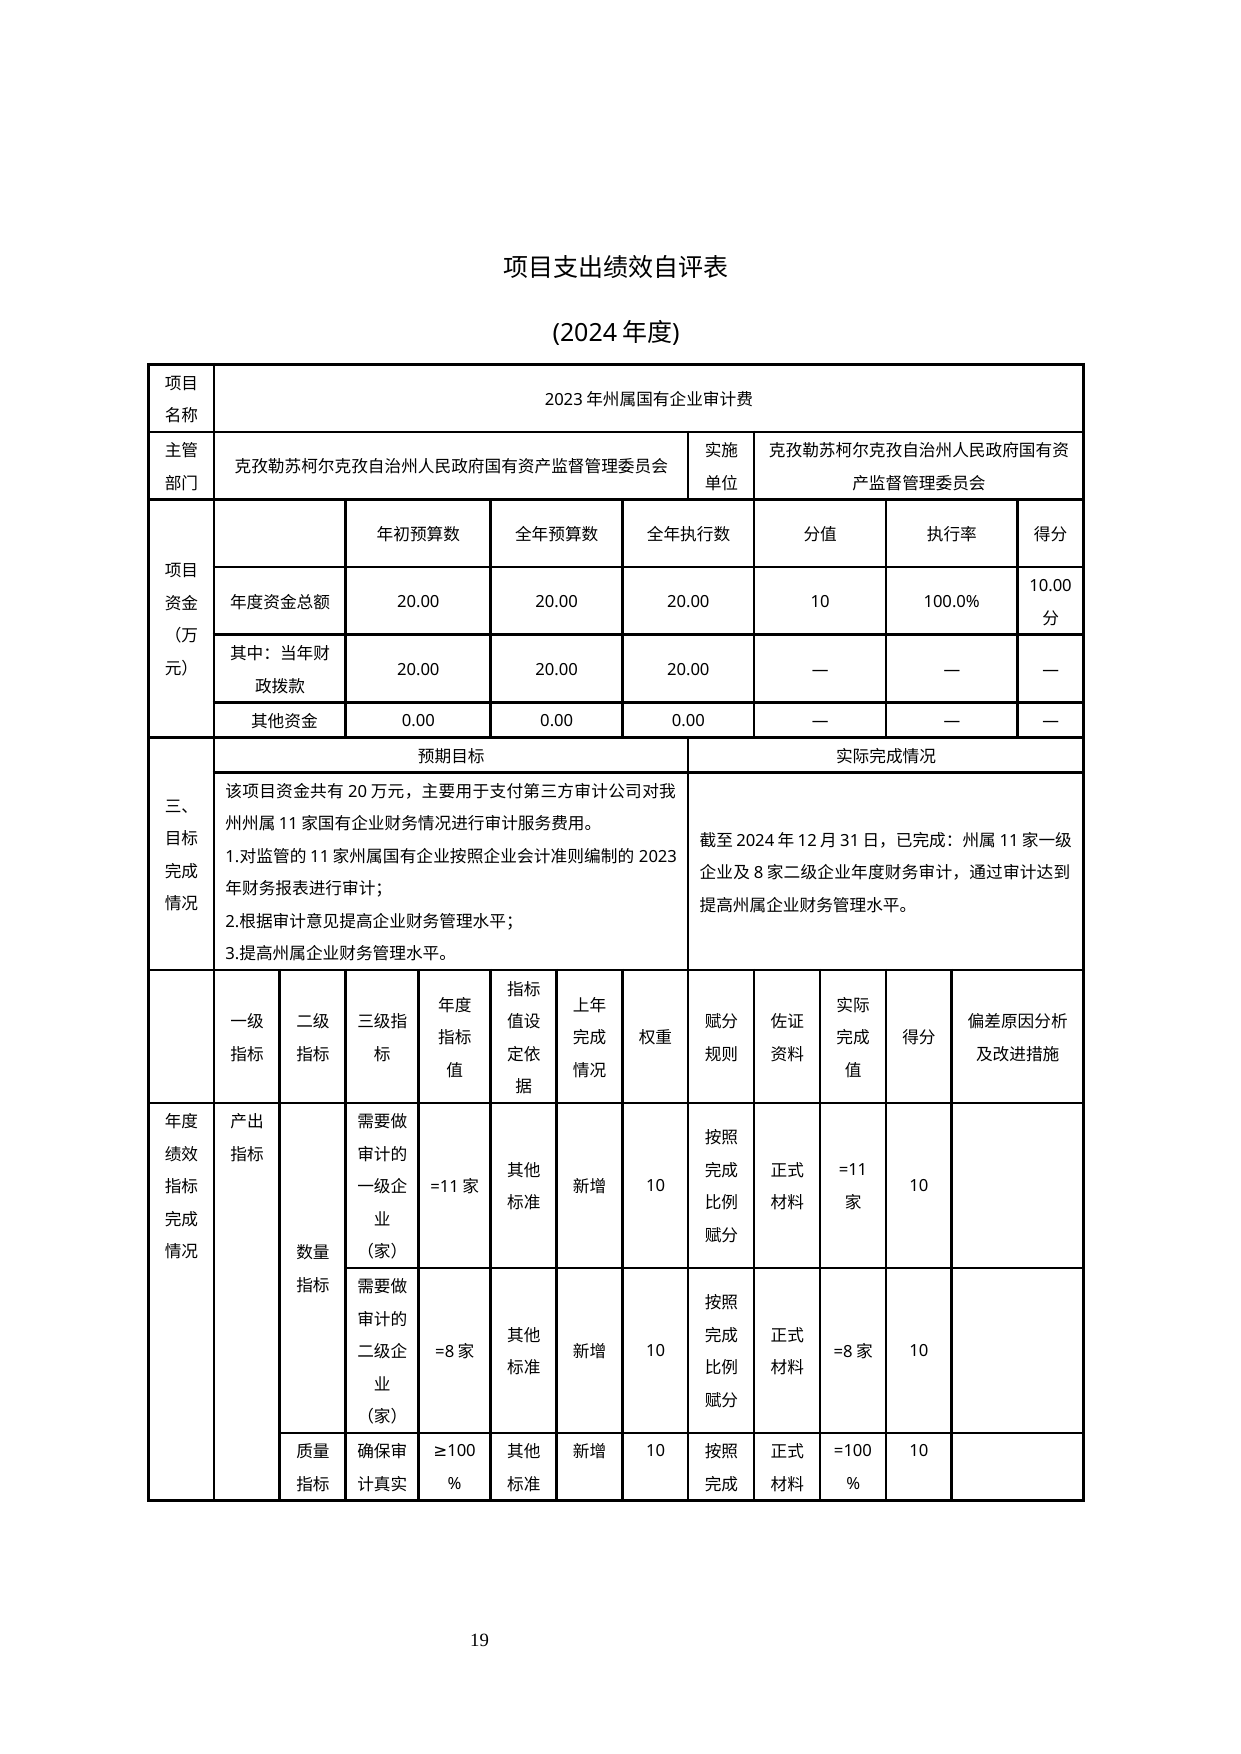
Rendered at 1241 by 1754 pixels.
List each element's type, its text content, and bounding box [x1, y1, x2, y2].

table_cell 截至2024年12月31日，已完成：州属11家一级企业及8家二级企业年度财务审计，通过审计达到提高州属企业财务管理水平。 [689, 774, 1082, 969]
table_cell 20.00 [624, 568, 753, 633]
table_cell 项目资金 （万元） [150, 501, 213, 736]
table_cell 项目名称 [150, 366, 213, 431]
table_cell 正式材料 [755, 1269, 819, 1432]
table_cell 正式材料 [755, 1434, 819, 1499]
table_cell 得分 [1019, 501, 1082, 566]
table_cell 赋分规则 [689, 971, 753, 1101]
table_cell [953, 1434, 1082, 1499]
table_cell 0.00 [347, 704, 489, 736]
table_cell ≥100% [420, 1434, 489, 1499]
table_cell 权重 [624, 971, 687, 1101]
table_cell 10 [755, 568, 885, 633]
table_cell 预期目标 [215, 739, 687, 771]
table_cell 指标值设定依据 [492, 971, 555, 1101]
table_cell [953, 1269, 1082, 1432]
table_cell 20.00 [347, 568, 489, 633]
table_cell — [1019, 704, 1082, 736]
table_cell 10 [887, 1269, 950, 1432]
table_cell 年初预算数 [347, 501, 489, 566]
table_cell 三、目标完成情况 [150, 739, 213, 969]
table_cell 其他标准 [492, 1104, 555, 1266]
table_cell =8家 [821, 1269, 885, 1432]
table_cell 10 [624, 1104, 687, 1266]
table_cell 10.00分 [1019, 568, 1082, 633]
table_cell 其他标准 [492, 1434, 555, 1499]
table_cell 年度绩效指标完成情况 [150, 1104, 213, 1499]
table_cell — [887, 636, 1016, 701]
table_cell 2023年州属国有企业审计费 [215, 366, 1082, 431]
table_cell 按照完成比例赋分 [689, 1269, 753, 1432]
table_cell 新增 [558, 1104, 621, 1266]
table_cell 确保审计真实性、合法性（%） [347, 1434, 417, 1499]
table_cell 20.00 [492, 568, 621, 633]
table_cell 0.00 [492, 704, 621, 736]
table_cell =8家 [420, 1269, 489, 1432]
table_cell 其他标准 [492, 1269, 555, 1432]
table_cell =11家 [420, 1104, 489, 1266]
table_cell 按照完成比例赋分 [689, 1104, 753, 1266]
table_cell 分值 [755, 501, 885, 566]
table_cell 三级指标 [347, 971, 417, 1101]
table_cell [953, 1104, 1082, 1266]
table_cell 得分 [887, 971, 950, 1101]
table_cell 0.00 [624, 704, 753, 736]
table_cell 二级指标 [281, 971, 344, 1101]
table_cell 100.0% [887, 568, 1016, 633]
table_cell (2024年度) [148, 298, 1083, 363]
table_cell 20.00 [347, 636, 489, 701]
table_cell 产出指标 [215, 1104, 278, 1499]
table_cell =11家 [821, 1104, 885, 1266]
table_cell 其他资金 [215, 704, 344, 736]
table_header 项目支出绩效自评表 [148, 233, 1083, 298]
table_cell 需要做审计的一级企业（家） [347, 1104, 417, 1266]
table_cell 10 [624, 1269, 687, 1432]
table_cell 该项目资金共有20万元，主要用于支付第三方审计公司对我州州属11家国有企业财务情况进行审计服务费用。 1.对监管的11家州属国有企业按照企业会计准则编制的2023年财务报表进行审计； 2.根据审计意见提高企业财务管理水平； 3.提高州属企业财务管理水平。 [215, 774, 687, 969]
table_cell 新增 [558, 1269, 621, 1432]
table_cell — [755, 636, 885, 701]
table_cell 佐证资料 [755, 971, 819, 1101]
table_cell 全年执行数 [624, 501, 753, 566]
table_cell [215, 501, 344, 566]
table_cell 10 [887, 1104, 950, 1266]
table_cell 新增 [558, 1434, 621, 1499]
table_cell 年度指标值 [420, 971, 489, 1101]
table_cell 主管部门 [150, 433, 213, 498]
table_cell 一级指标 [215, 971, 278, 1101]
table_cell 需要做审计的二级企业（家） [347, 1269, 417, 1432]
table_cell 实际完成情况 [689, 739, 1082, 771]
table_cell 10 [624, 1434, 687, 1499]
table_cell — [755, 704, 885, 736]
table_cell 20.00 [624, 636, 753, 701]
table_cell =100% [821, 1434, 885, 1499]
table_cell — [887, 704, 1016, 736]
table_cell 数量指标 [281, 1104, 344, 1432]
table_cell 克孜勒苏柯尔克孜自治州人民政府国有资产监督管理委员会 [215, 433, 687, 498]
table_cell 10 [887, 1434, 950, 1499]
table_cell 实际完成值 [821, 971, 885, 1101]
table_cell 正式材料 [755, 1104, 819, 1266]
table_cell 年度资金总额 [215, 568, 344, 633]
table_cell 实施单位 [689, 433, 753, 498]
table_cell 质量指标 [281, 1434, 344, 1499]
table_cell — [1019, 636, 1082, 701]
table_cell 按照完成比例赋分 [689, 1434, 753, 1499]
table_cell 偏差原因分析及改进措施 [953, 971, 1082, 1101]
table_cell 其中：当年财政拨款 [215, 636, 344, 701]
table_cell [150, 971, 213, 1101]
table_cell 上年完成情况 [558, 971, 621, 1101]
table_cell 执行率 [887, 501, 1016, 566]
table_cell 克孜勒苏柯尔克孜自治州人民政府国有资产监督管理委员会 [755, 433, 1082, 498]
table_cell 20.00 [492, 636, 621, 701]
table_cell 全年预算数 [492, 501, 621, 566]
